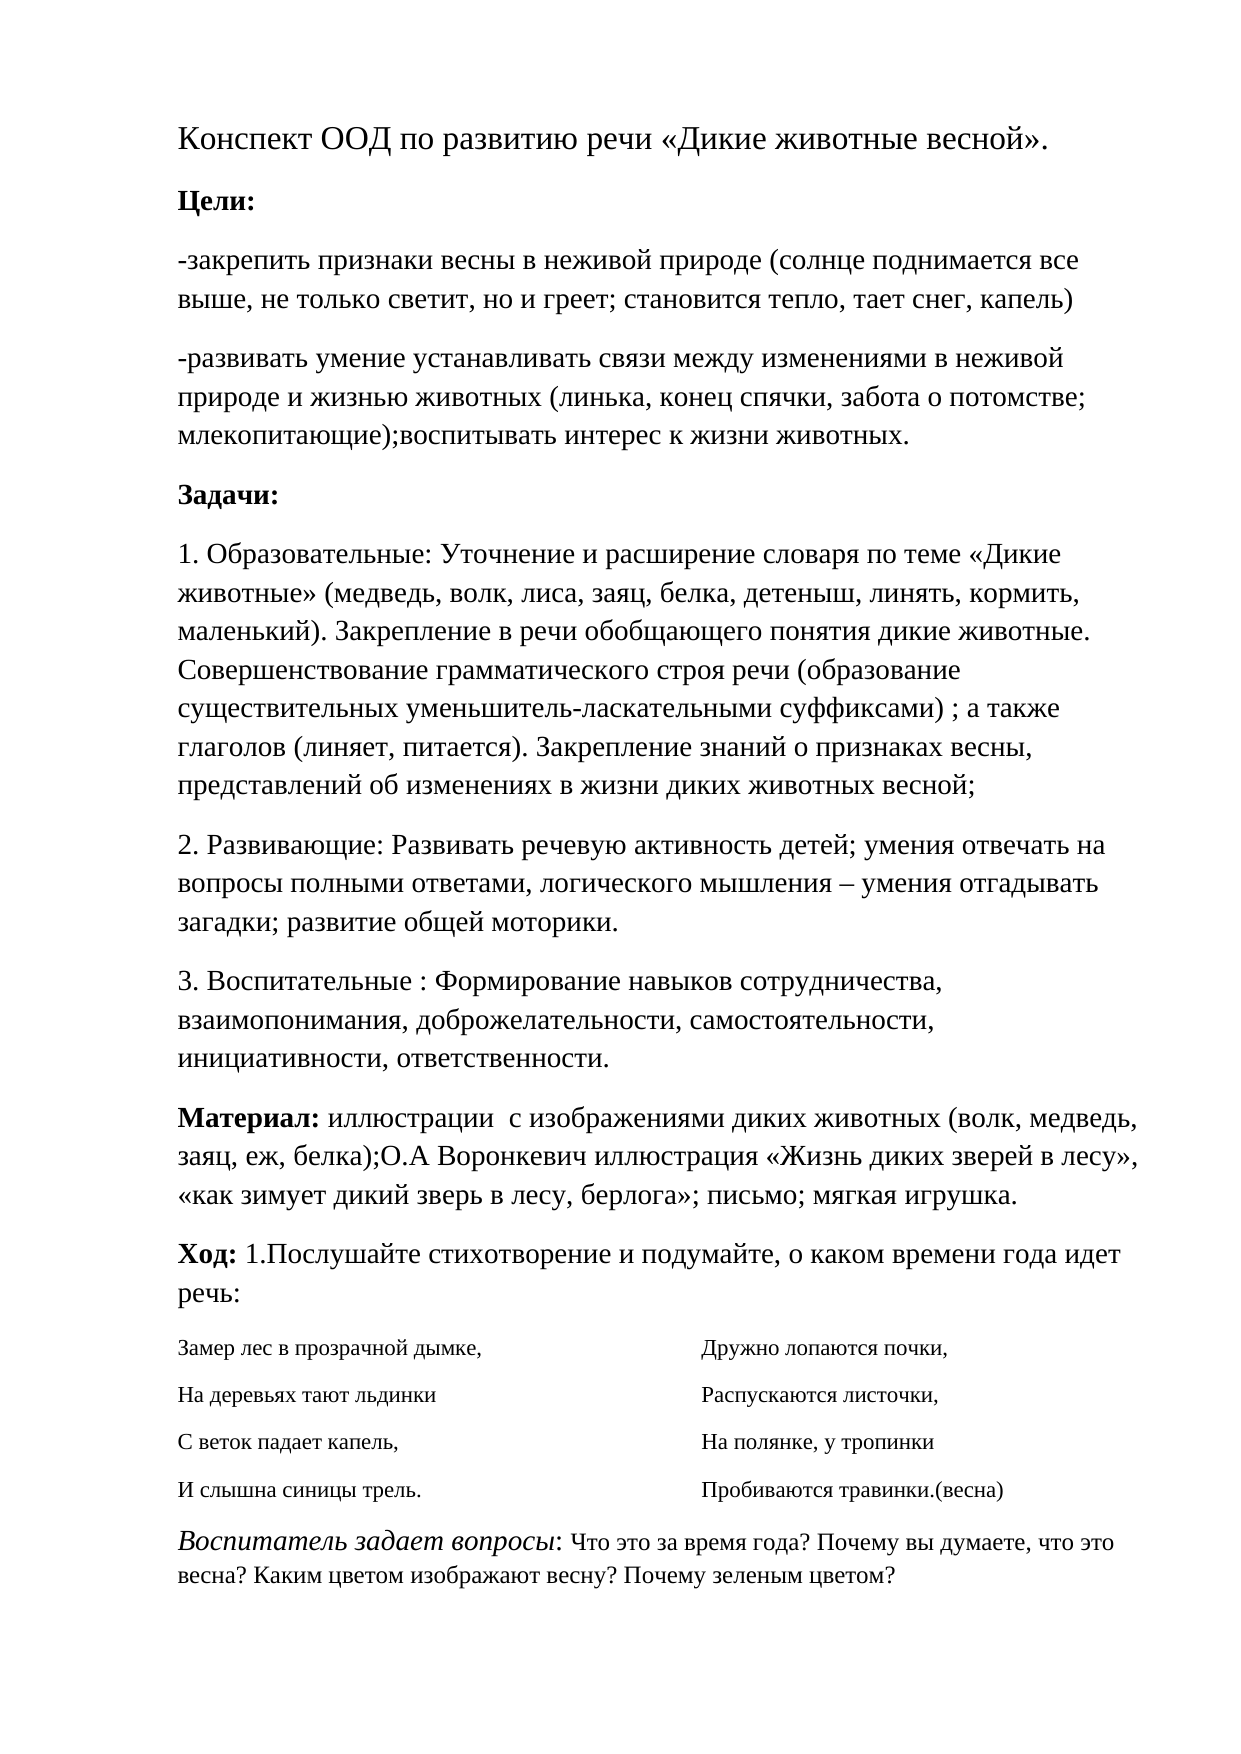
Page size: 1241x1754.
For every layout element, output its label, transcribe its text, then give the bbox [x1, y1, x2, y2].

text Распускаются листочки, [701, 1381, 1152, 1408]
text Воспитатель задает вопросы: Что это за время года? Почему вы думаете, что это весна? Каким цветом изображают весну? Почему зеленым цветом? [177, 1523, 1152, 1589]
text 2. Развивающие: Развивать речевую активность детей; умения отвечать на вопросы полными ответами, логического мышления – умения отгадывать загадки; развитие общей моторики. [177, 827, 1152, 937]
text Пробиваются травинки.(весна) [701, 1476, 1152, 1502]
text На полянке, у тропинки [701, 1428, 1152, 1455]
text На деревьях тают льдинки [177, 1381, 627, 1408]
text Цели: [177, 183, 1152, 217]
text Задачи: [177, 477, 1152, 510]
text Конспект ООД по развитию речи «Дикие животные весной». [177, 118, 1152, 156]
text Замер лес в прозрачной дымке, [177, 1334, 627, 1360]
text -развивать умение устанавливать связи между изменениями в неживой природе и жизнью животных (линька, конец спячки, забота о потомстве; млекопитающие);воспитывать интерес к жизни животных. [177, 340, 1152, 451]
text 1. Образовательные: Уточнение и расширение словаря по теме «Дикие животные» (медведь, волк, лиса, заяц, белка, детеныш, линять, кормить, маленький). Закрепление в речи обобщающего понятия дикие животные. Совершенствование грамматического строя речи (образование существительных уменьшитель-ласкательными суффиксами) ; а также глаголов (линяет, питается). Закрепление знаний о признаках весны, представлений об изменениях в жизни диких животных весной; [177, 536, 1152, 801]
text Ход: 1.Послушайте стихотворение и подумайте, о каком времени года идет речь: [177, 1236, 1152, 1308]
text И слышна синицы трель. [177, 1476, 627, 1502]
text С веток падает капель, [177, 1428, 627, 1455]
text Материал: иллюстрации с изображениями диких животных (волк, медведь, заяц, еж, белка);О.А Воронкевич иллюстрация «Жизнь диких зверей в лесу», «как зимует дикий зверь в лесу, берлога»; письмо; мягкая игрушка. [177, 1100, 1152, 1210]
text Дружно лопаются почки, [701, 1334, 1152, 1360]
text -закрепить признаки весны в неживой природе (солнце поднимается все выше, не только светит, но и греет; становится тепло, тает снег, капель) [177, 242, 1152, 314]
text 3. Воспитательные : Формирование навыков сотрудничества, взаимопонимания, доброжелательности, самостоятельности, инициативности, ответственности. [177, 963, 1152, 1074]
